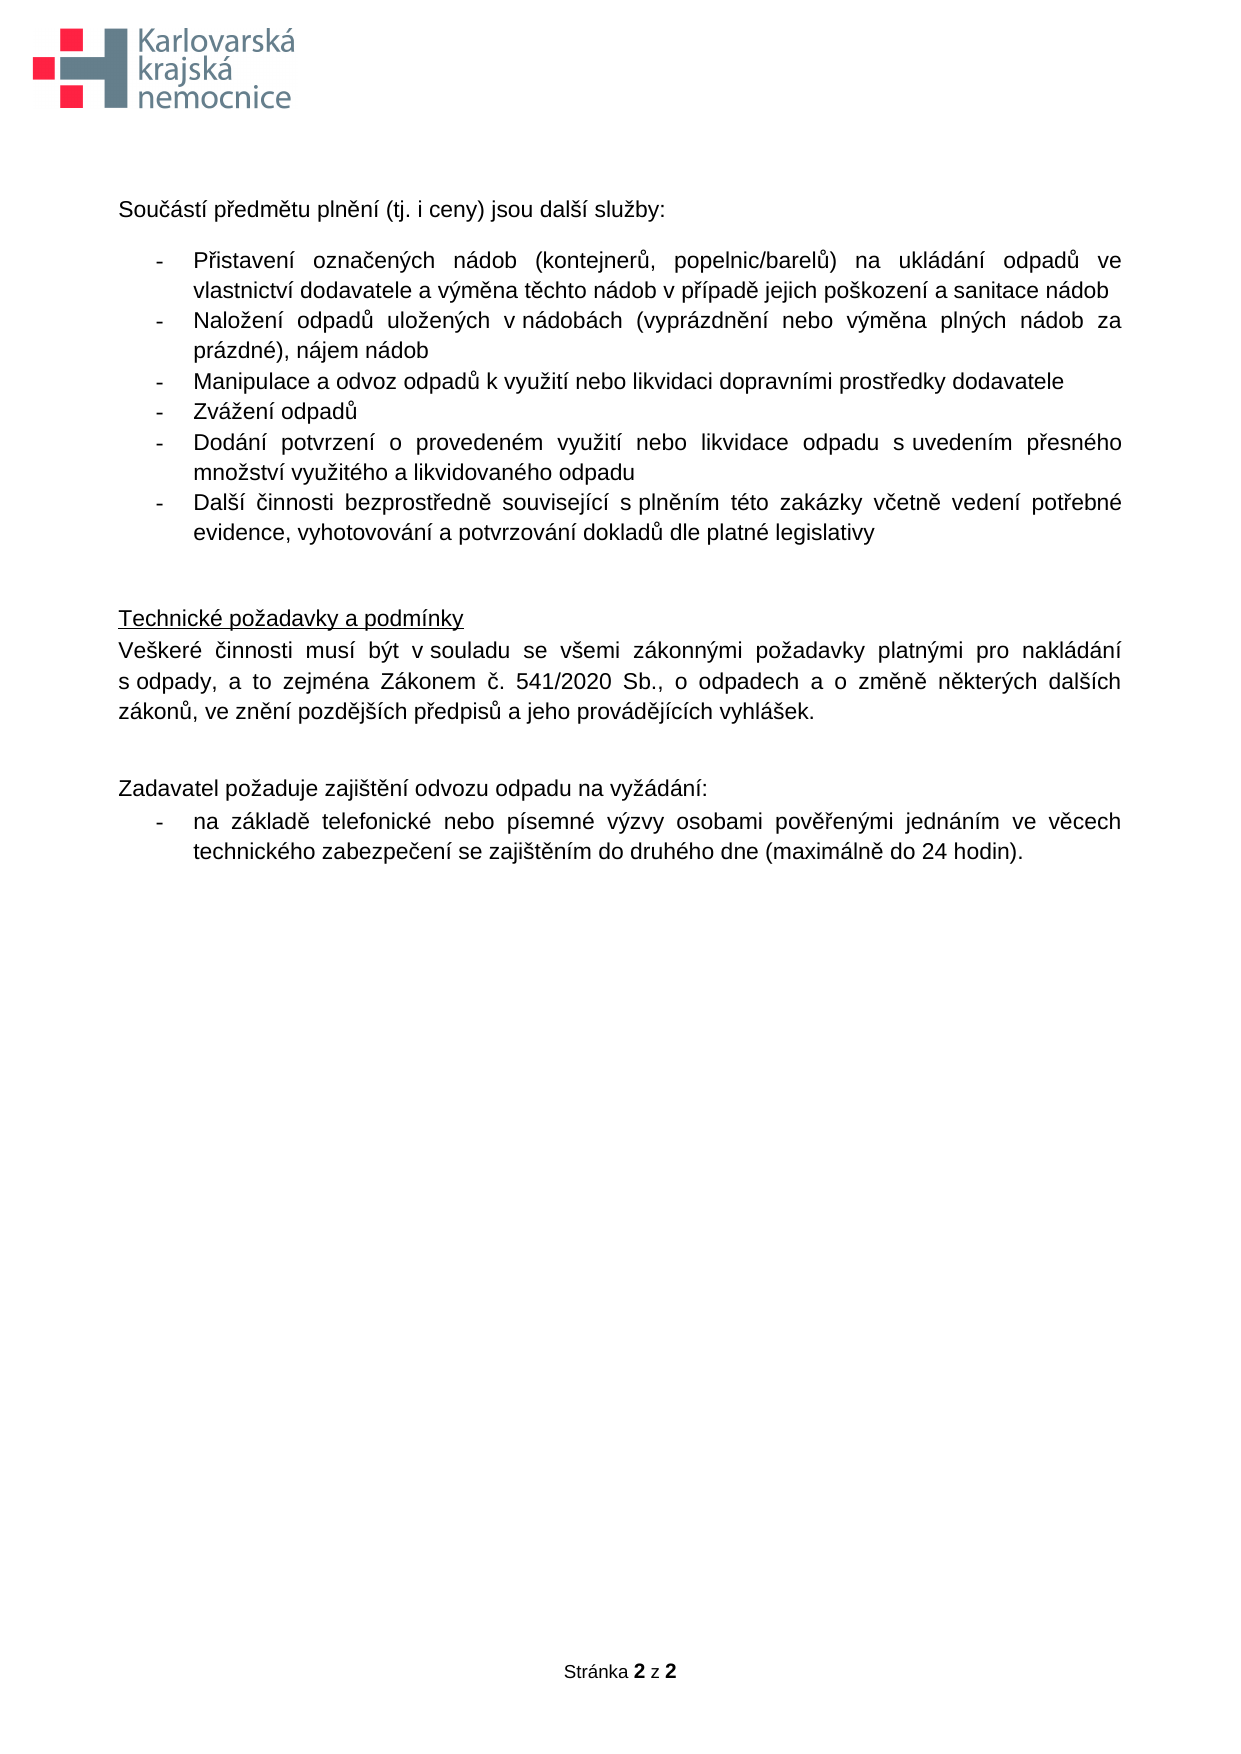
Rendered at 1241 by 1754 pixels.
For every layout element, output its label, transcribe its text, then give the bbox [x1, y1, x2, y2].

list na základě telefonické nebo písemné výzvy osobami pověřenými jednáním ve věcech technického zabezpečení se zajištěním do druhého dne (maximálně do 24 hodin). [156, 808, 1122, 864]
list Zvážení odpadů [156, 398, 1122, 424]
text Veškeré činnosti musí být v souladu se všemi zákonnými požadavky platnými pro nakládání s odpady, a to zejména Zákonem č. 541/2020 Sb., o odpadech a o změně některých dalších zákonů, ve znění pozdějších předpisů a jeho provádějících vyhlášek. [118, 637, 1122, 724]
list Přistavení označených nádob (kontejnerů, popelnic/barelů) na ukládání odpadů ve vlastnictví dodavatele a výměna těchto nádob v případě jejich poškození a sanitace nádob [156, 247, 1122, 303]
list Další činnosti bezprostředně související s plněním této zakázky včetně vedení potřebné evidence, vyhotovování a potvrzování dokladů dle platné legislativy [156, 489, 1122, 546]
text Součástí předmětu plnění (tj. i ceny) jsou další služby: [118, 196, 1122, 222]
list Dodání potvrzení o provedeném využití nebo likvidace odpadu s uvedením přesného množství využitého a likvidovaného odpadu [156, 428, 1122, 485]
text Zadavatel požaduje zajištění odvozu odpadu na vyžádání: [118, 775, 1122, 802]
subtitle Technické požadavky a podmínky [118, 605, 1122, 631]
list Manipulace a odvoz odpadů k využití nebo likvidaci dopravními prostředky dodavatele [156, 368, 1122, 394]
picture [32, 28, 299, 109]
list Naložení odpadů uložených v nádobách (vyprázdnění nebo výměna plných nádob za prázdné), nájem nádob [156, 307, 1122, 364]
